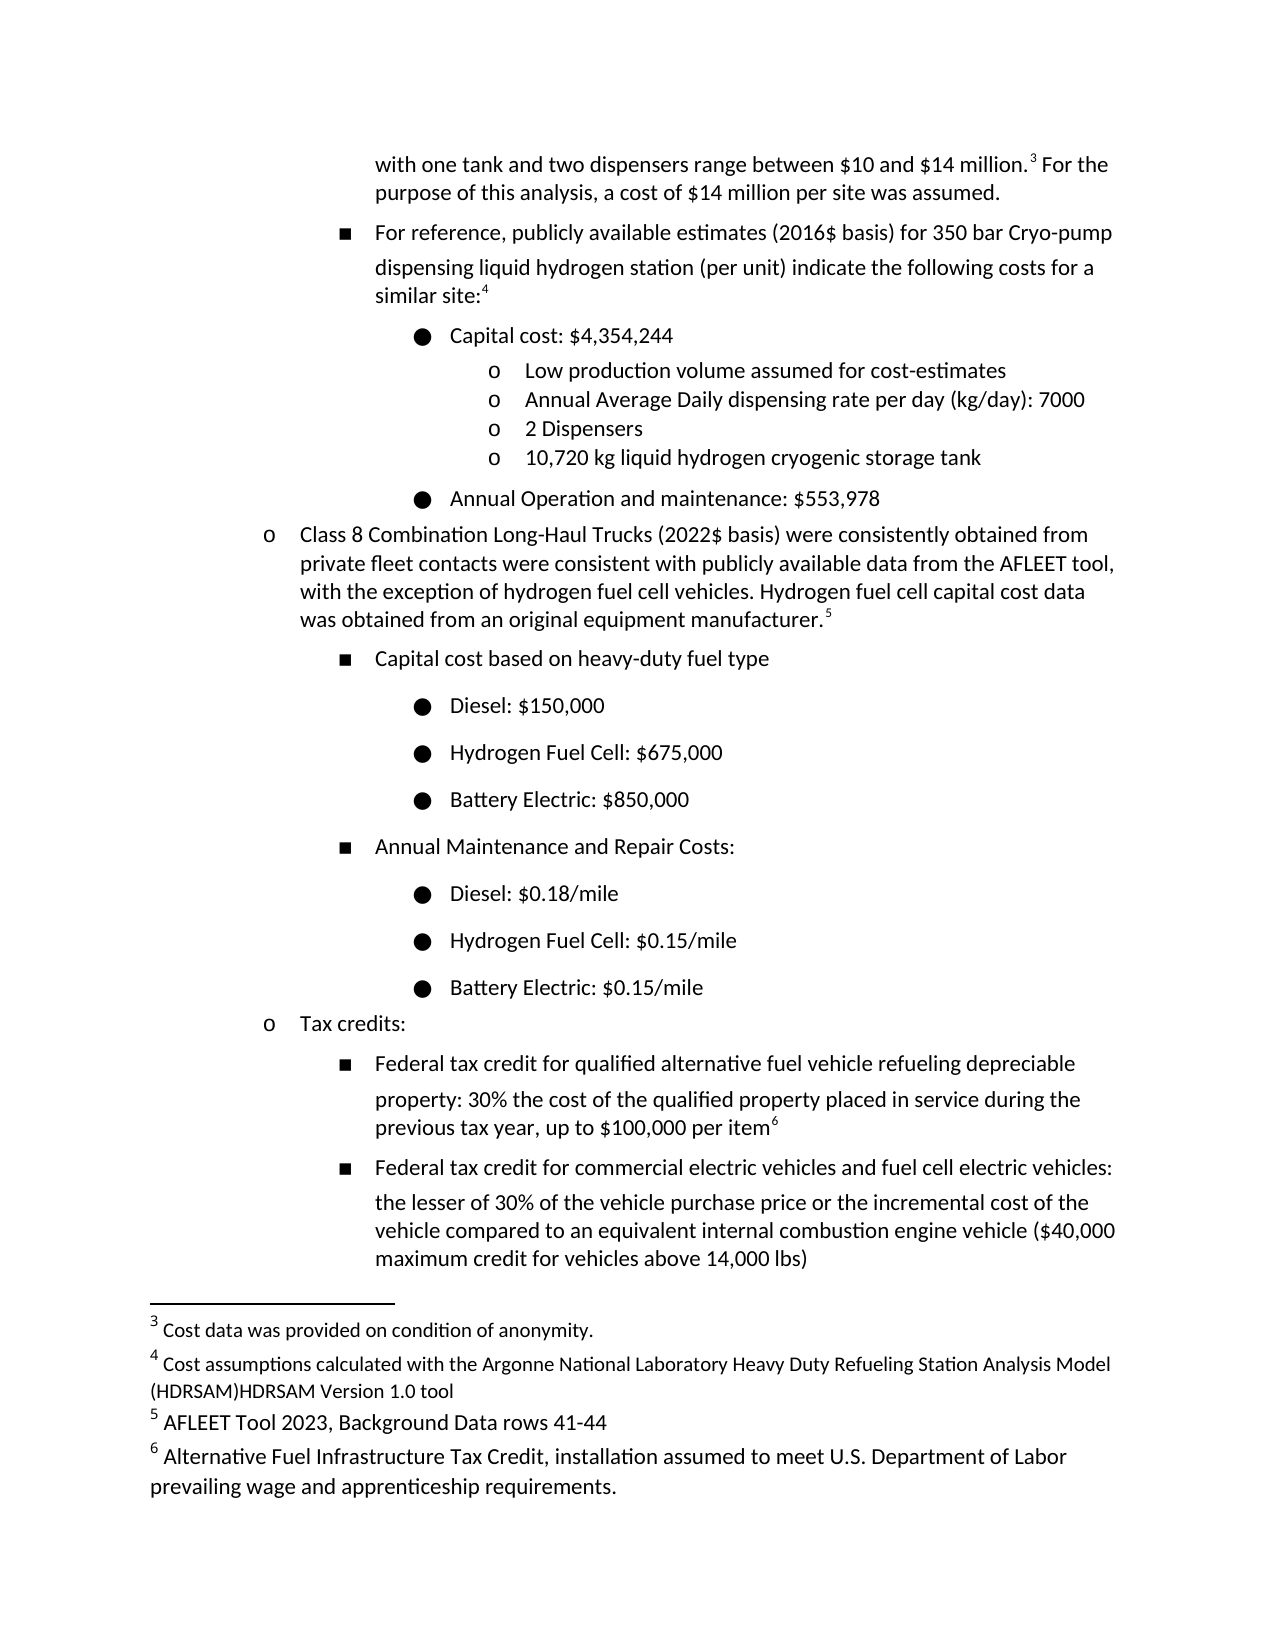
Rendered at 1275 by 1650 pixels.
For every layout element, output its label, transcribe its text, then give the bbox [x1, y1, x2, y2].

list Hydrogen Fuel Cell: $675,000 [412, 727, 1125, 774]
list Low production volume assumed for cost-estimates [487, 356, 1125, 385]
list Diesel: $150,000 [412, 680, 1125, 727]
list Capital cost: $4,354,244 [412, 309, 1125, 356]
list Federal tax credit for commercial electric vehicles and fuel cell electric vehicles: the lesser of 30% of the vehicle purchase price or the incremental cost of the vehicle compared to an equivalent internal combustion engine vehicle ($40,000 maximum credit for vehicles above 14,000 lbs) [337, 1141, 1125, 1272]
list Tax credits: [262, 1009, 1125, 1038]
list Annual Operation and maintenance: $553,978 [412, 473, 1125, 520]
list Hydrogen Fuel Cell: $0.15/mile [412, 915, 1125, 962]
list Diesel: $0.18/mile [412, 868, 1125, 915]
list Capital cost based on heavy-duty fuel type [337, 633, 1125, 680]
list Class 8 Combination Long-Haul Trucks (2022$ basis) were consistently obtained from private fleet contacts were consistent with publicly available data from the AFLEET tool, with the exception of hydrogen fuel cell vehicles. Hydrogen fuel cell capital cost data was obtained from an original equipment manufacturer. [262, 520, 1125, 633]
list Annual Maintenance and Repair Costs: [337, 821, 1125, 868]
list For reference, publicly available estimates (2016$ basis) for 350 bar Cryo-pump dispensing liquid hydrogen station (per unit) indicate the following costs for a similar site: [337, 206, 1125, 309]
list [337, 150, 1125, 206]
list 2 Dispensers [487, 414, 1125, 443]
list Federal tax credit for qualified alternative fuel vehicle refueling depreciable property: 30% the cost of the qualified property placed in service during the previous tax year, up to $100,000 per item [337, 1038, 1125, 1141]
list Battery Electric: $850,000 [412, 774, 1125, 821]
list Battery Electric: $0.15/mile [412, 962, 1125, 1009]
list Annual Average Daily dispensing rate per day (kg/day): 7000 [487, 385, 1125, 414]
list 10,720 kg liquid hydrogen cryogenic storage tank [487, 443, 1125, 473]
